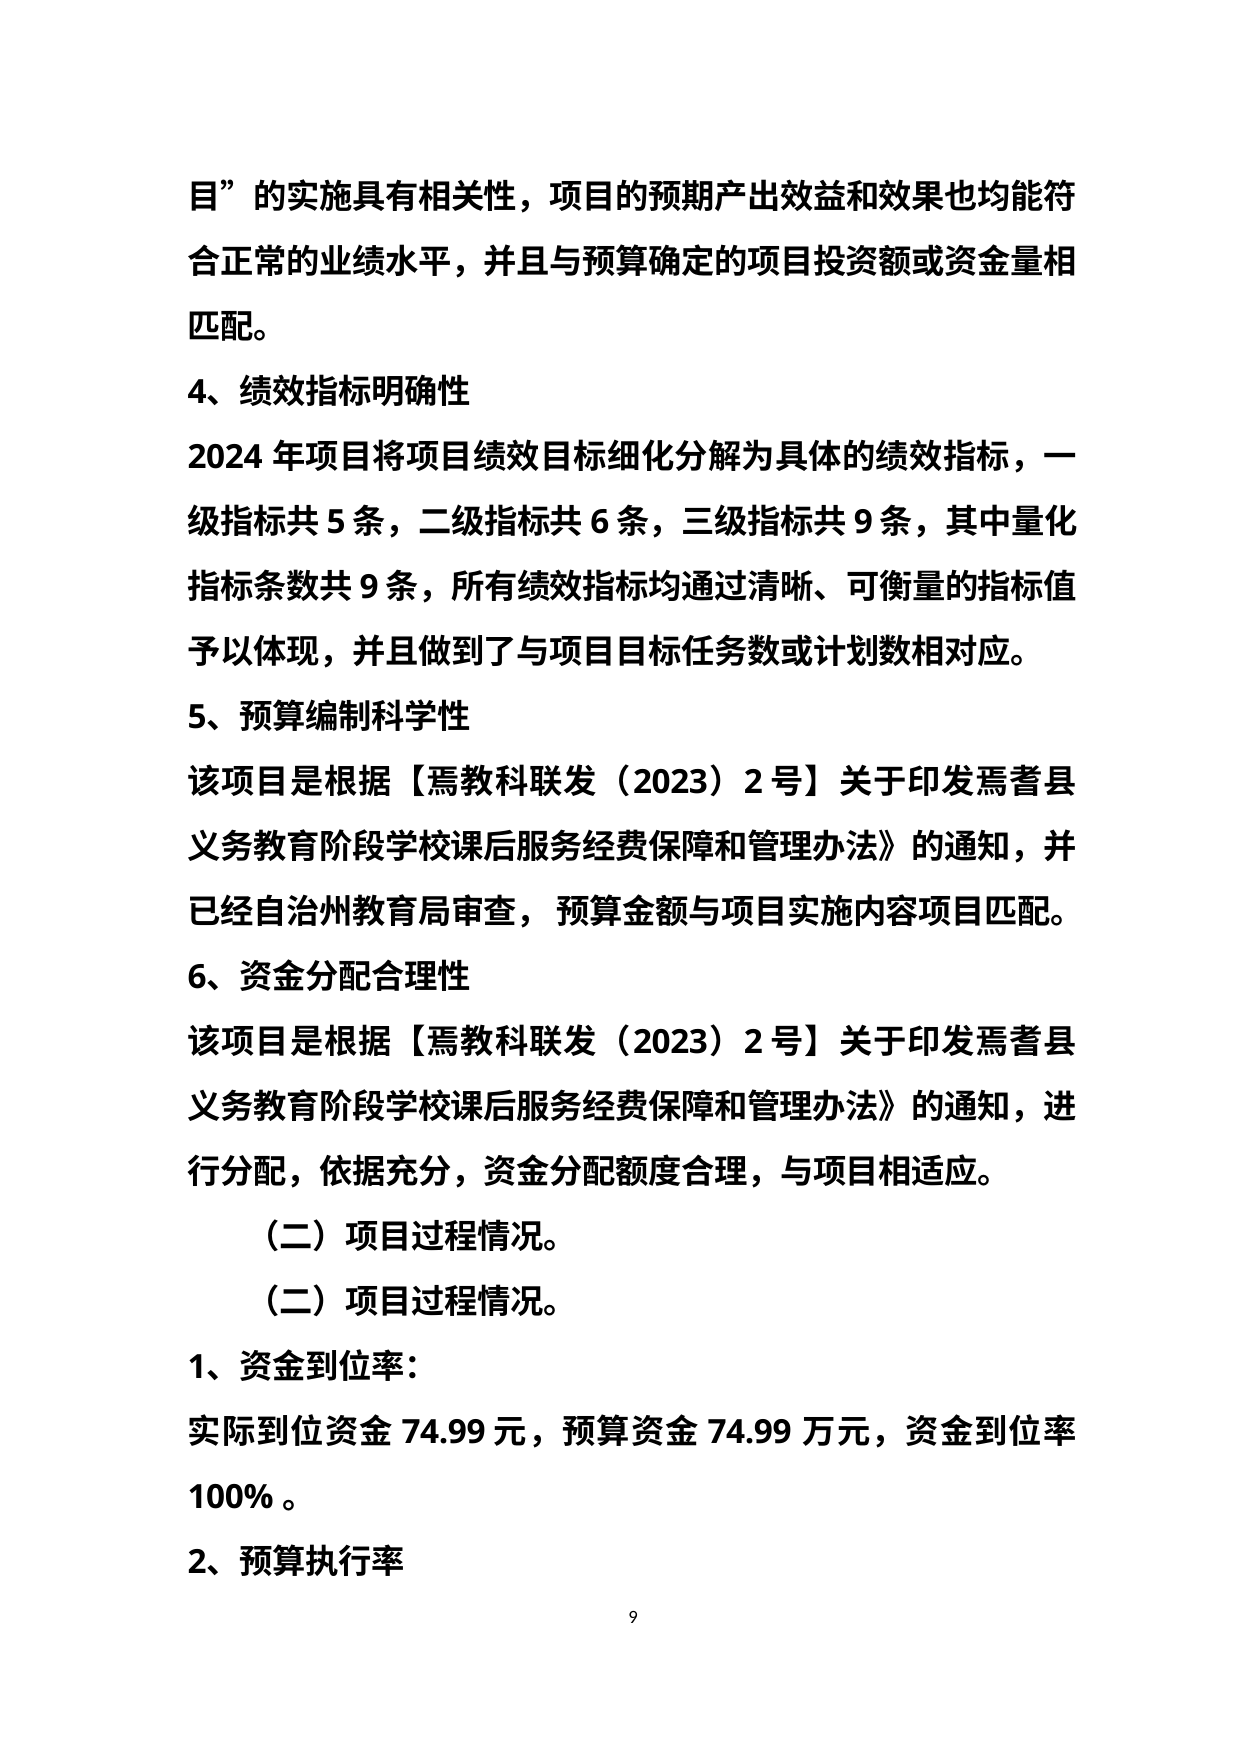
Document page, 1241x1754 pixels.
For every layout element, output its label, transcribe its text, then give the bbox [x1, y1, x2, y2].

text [187, 162, 1078, 1202]
text （二）项目过程情况。 [187, 1202, 1078, 1267]
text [187, 1267, 1078, 1592]
